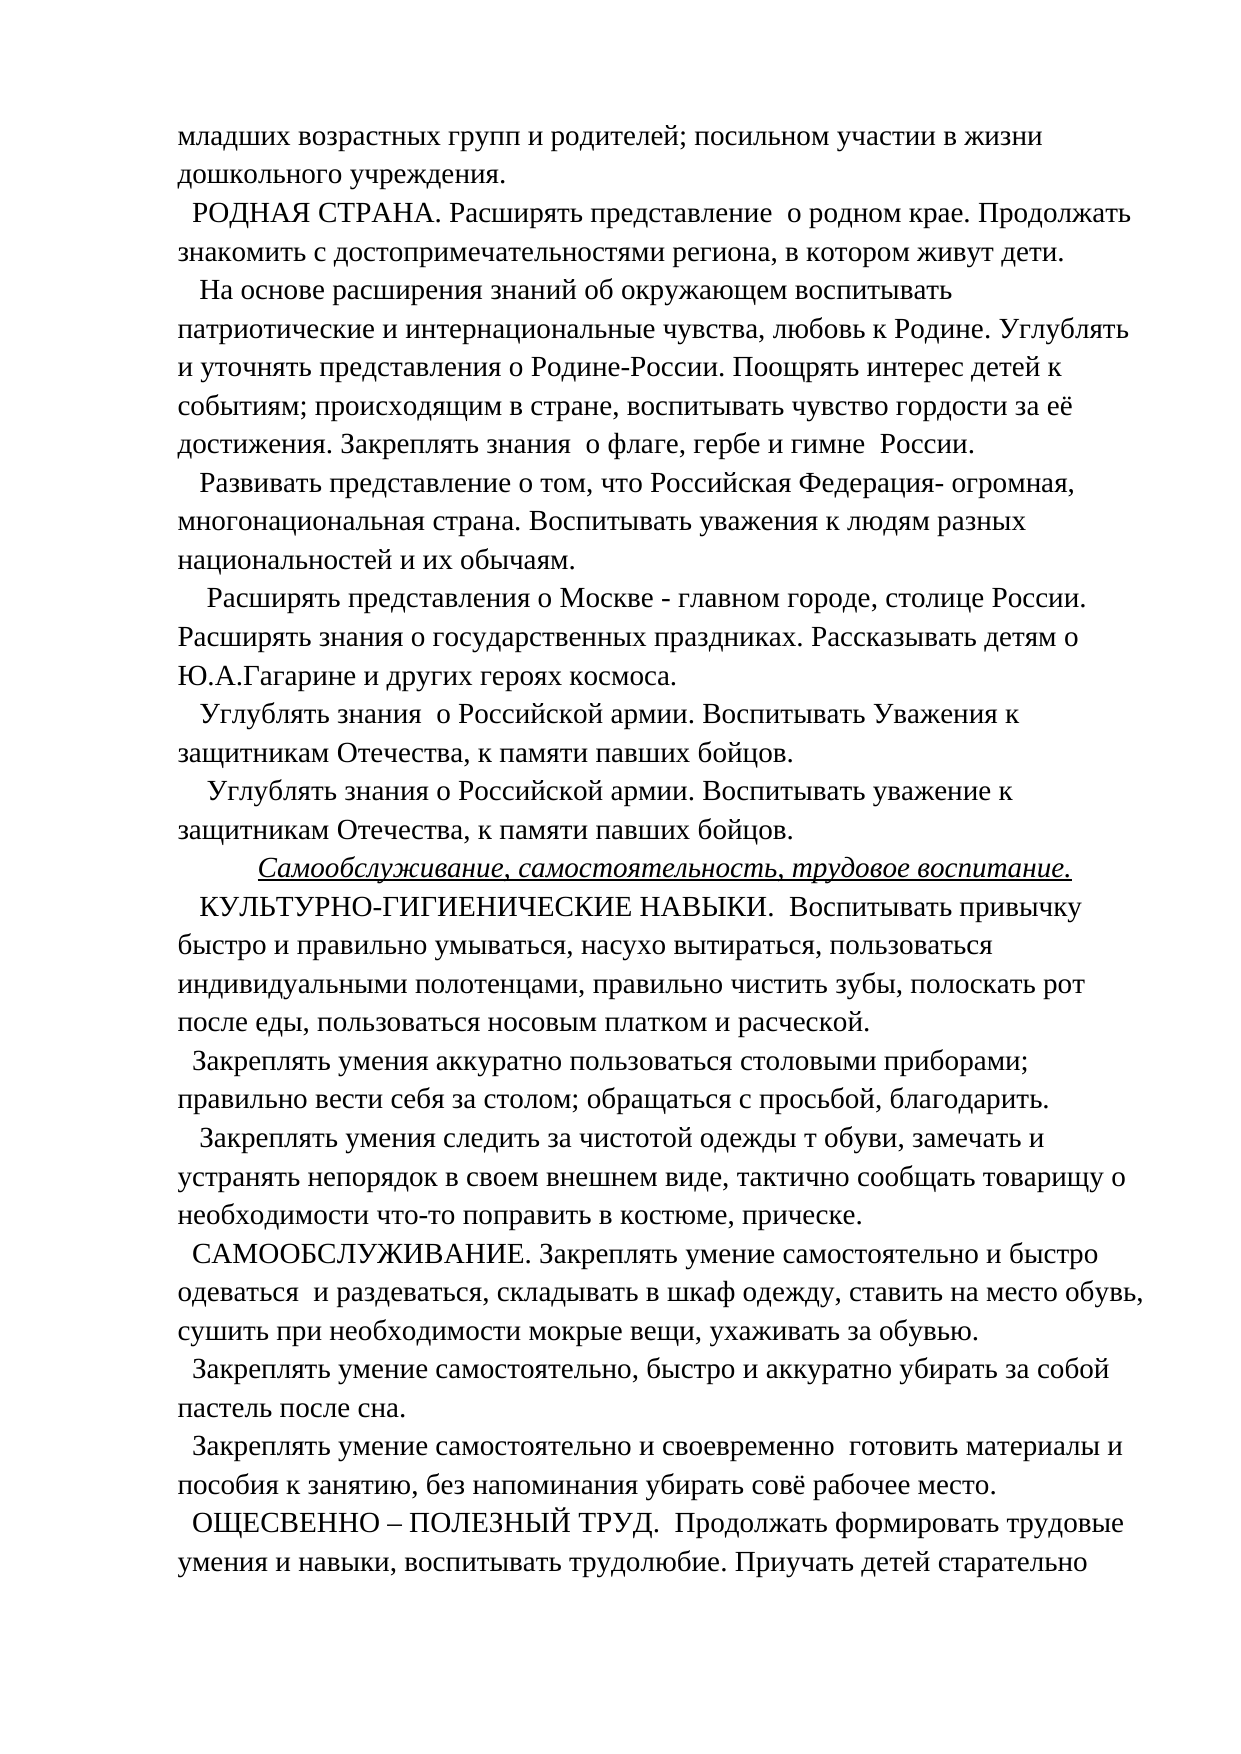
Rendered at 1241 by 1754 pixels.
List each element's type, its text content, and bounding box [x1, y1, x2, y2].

text На основе расширения знаний об окружающем воспитывать патриотические и интернациональные чувства, любовь к Родине. Углублять и уточнять представления о Родине-России. Поощрять интерес детей к событиям; происходящим в стране, воспитывать чувство гордости за её достижения. Закреплять знания о флаге, гербе и гимне России. [177, 272, 1152, 460]
text РОДНАЯ СТРАНА. Расширять представление о родном крае. Продолжать знакомить с достопримечательностями региона, в котором живут дети. [177, 195, 1152, 267]
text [177, 1506, 1152, 1578]
text Закреплять умения аккуратно пользоваться столовыми приборами; правильно вести себя за столом; обращаться с просьбой, благодарить. [177, 1043, 1152, 1115]
text Углублять знания о Российской армии. Воспитывать уважение к защитникам Отечества, к памяти павших бойцов. [177, 773, 1152, 845]
text Углублять знания о Российской армии. Воспитывать Уважения к защитникам Отечества, к памяти павших бойцов. [177, 696, 1152, 768]
text КУЛЬТУРНО-ГИГИЕНИЧЕСКИЕ НАВЫКИ. Воспитывать привычку быстро и правильно умываться, насухо вытираться, пользоваться индивидуальными полотенцами, правильно чистить зубы, полоскать рот после еды, пользоваться носовым платком и расческой. [177, 889, 1152, 1038]
text САМООБСЛУЖИВАНИЕ. Закреплять умение самостоятельно и быстро одеваться и раздеваться, складывать в шкаф одежду, ставить на место обувь, сушить при необходимости мокрые вещи, ухаживать за обувью. [177, 1236, 1152, 1346]
text Закреплять умение самостоятельно и своевременно готовить материалы и пособия к занятию, без напоминания убирать совё рабочее место. [177, 1428, 1152, 1501]
text Закреплять умение самостоятельно, быстро и аккуратно убирать за собой пастель после сна. [177, 1351, 1152, 1423]
text Закреплять умения следить за чистотой одежды т обуви, замечать и устранять непорядок в своем внешнем виде, тактично сообщать товарищу о необходимости что-то поправить в костюме, прическе. [177, 1120, 1152, 1231]
text Расширять знания о государственных праздниках. Рассказывать детям о Ю.А.Гагарине и других героях космоса. [177, 619, 1152, 691]
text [177, 118, 1152, 190]
text Развивать представление о том, что Российская Федерация- огромная, многонациональная страна. Воспитывать уважения к людям разных национальностей и их обычаям. [177, 465, 1152, 576]
text Самообслуживание, самостоятельность, трудовое воспитание. [177, 850, 1152, 884]
text Расширять представления о Москве - главном городе, столице России. [177, 581, 1152, 614]
